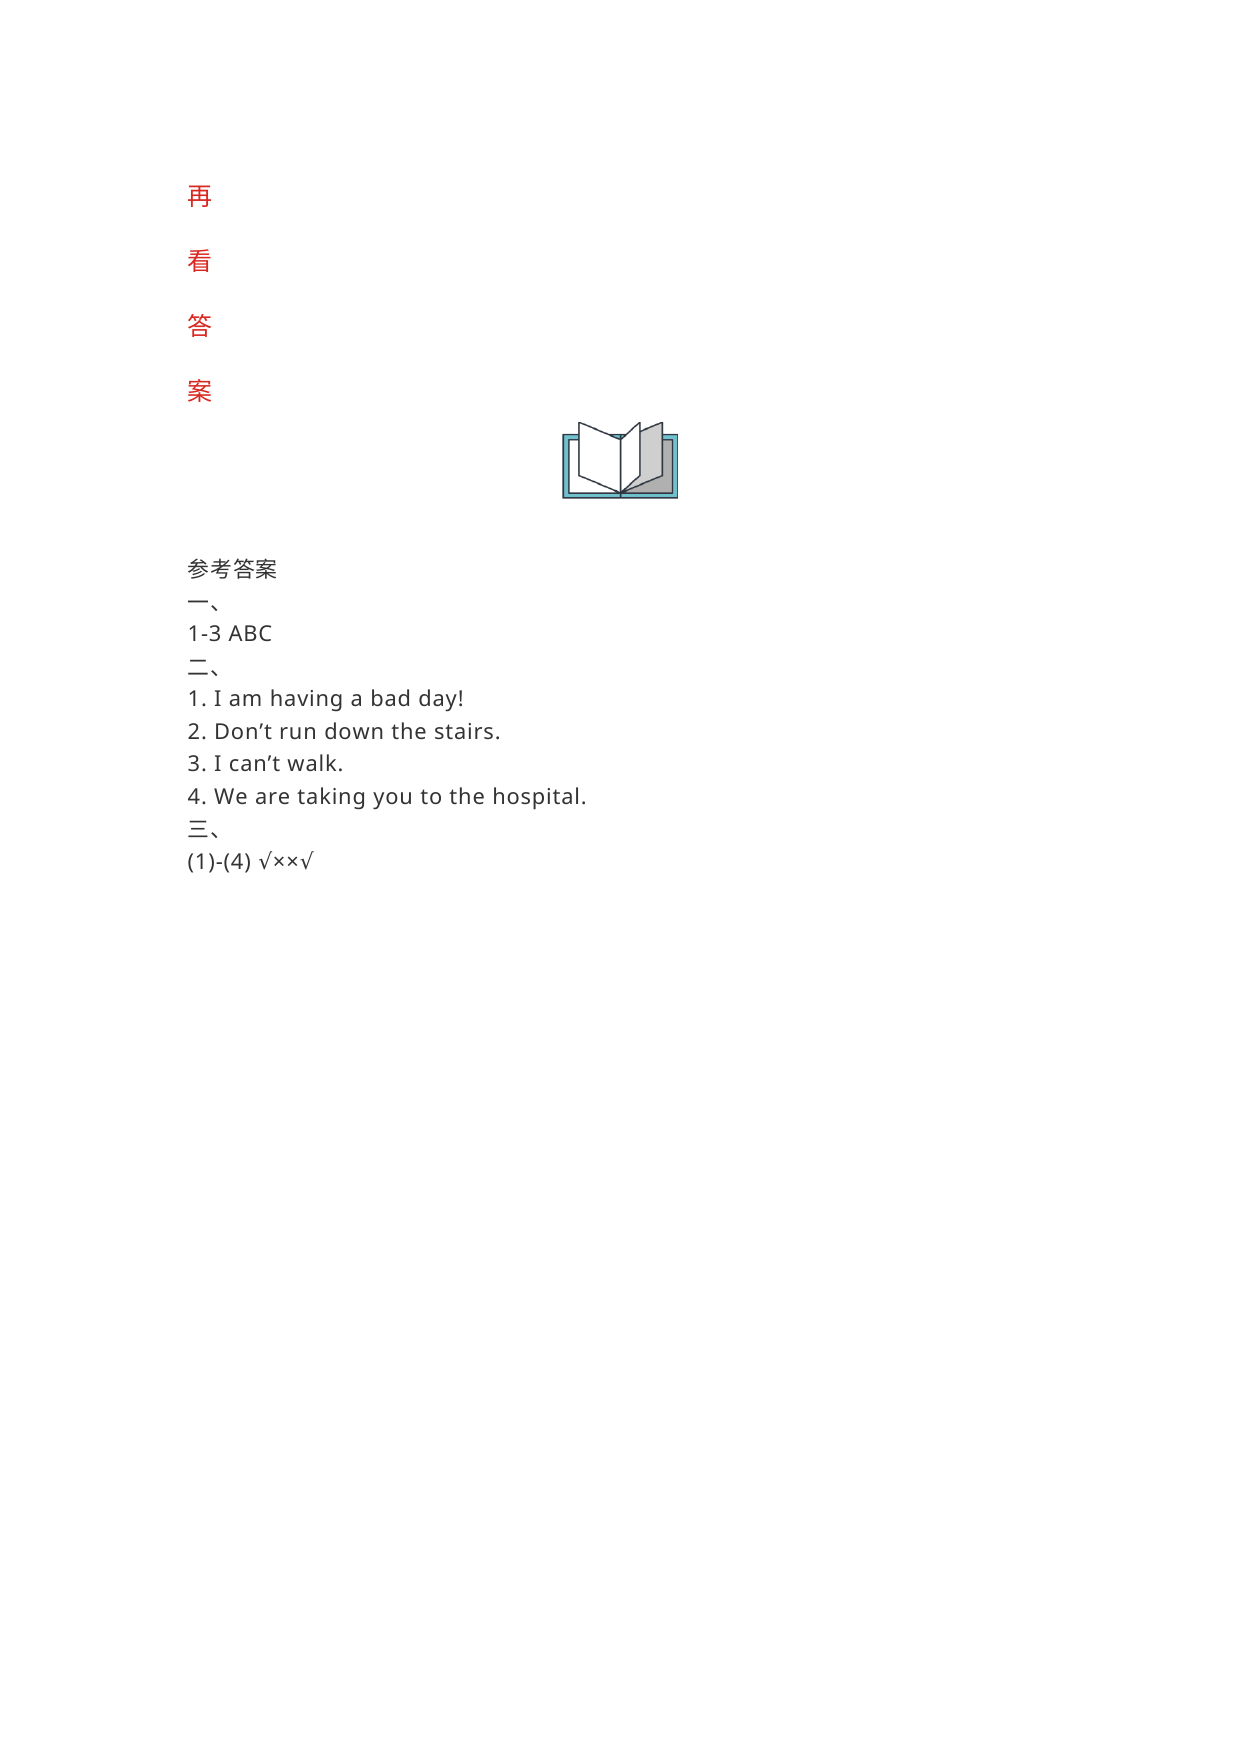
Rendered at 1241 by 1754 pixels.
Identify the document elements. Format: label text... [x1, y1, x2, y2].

text 案 [187, 357, 1053, 422]
text 3. I can’t walk. [187, 747, 1053, 779]
text 4. We are taking you to the hospital. [187, 779, 1053, 812]
text 1. I am having a bad day! [187, 682, 1053, 714]
text 三、 [187, 812, 1053, 844]
text (1)-(4) √××√ [187, 844, 1053, 877]
text 二、 [187, 649, 1053, 682]
text 1-3 ABC [187, 617, 1053, 649]
text 看 [187, 227, 1053, 292]
text 参考答案 [187, 552, 1053, 584]
text 再 [187, 162, 1053, 227]
text 答 [187, 292, 1053, 357]
picture [562, 422, 678, 499]
text 2. Don’t run down the stairs. [187, 714, 1053, 747]
text 一、 [187, 584, 1053, 617]
